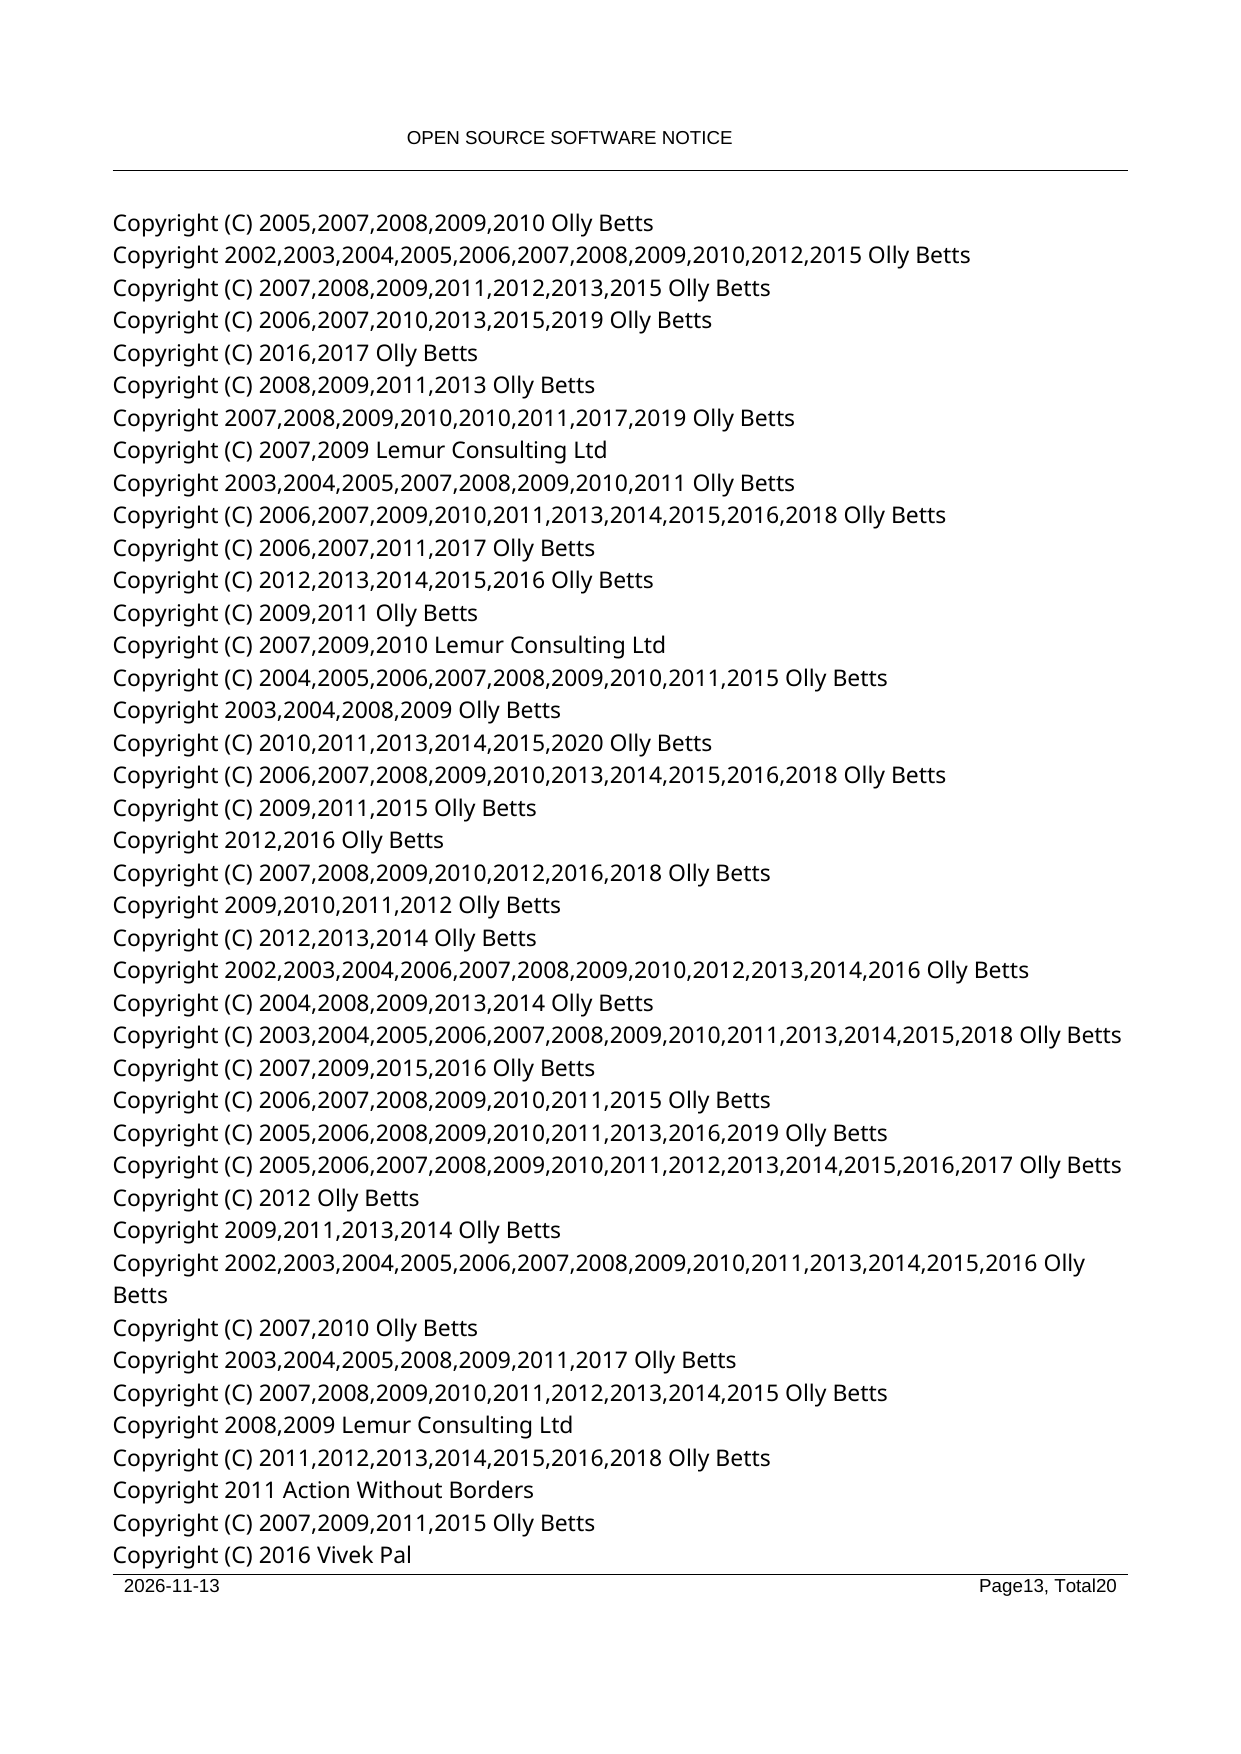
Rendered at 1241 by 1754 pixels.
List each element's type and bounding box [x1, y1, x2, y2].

text [112, 206, 1128, 1571]
